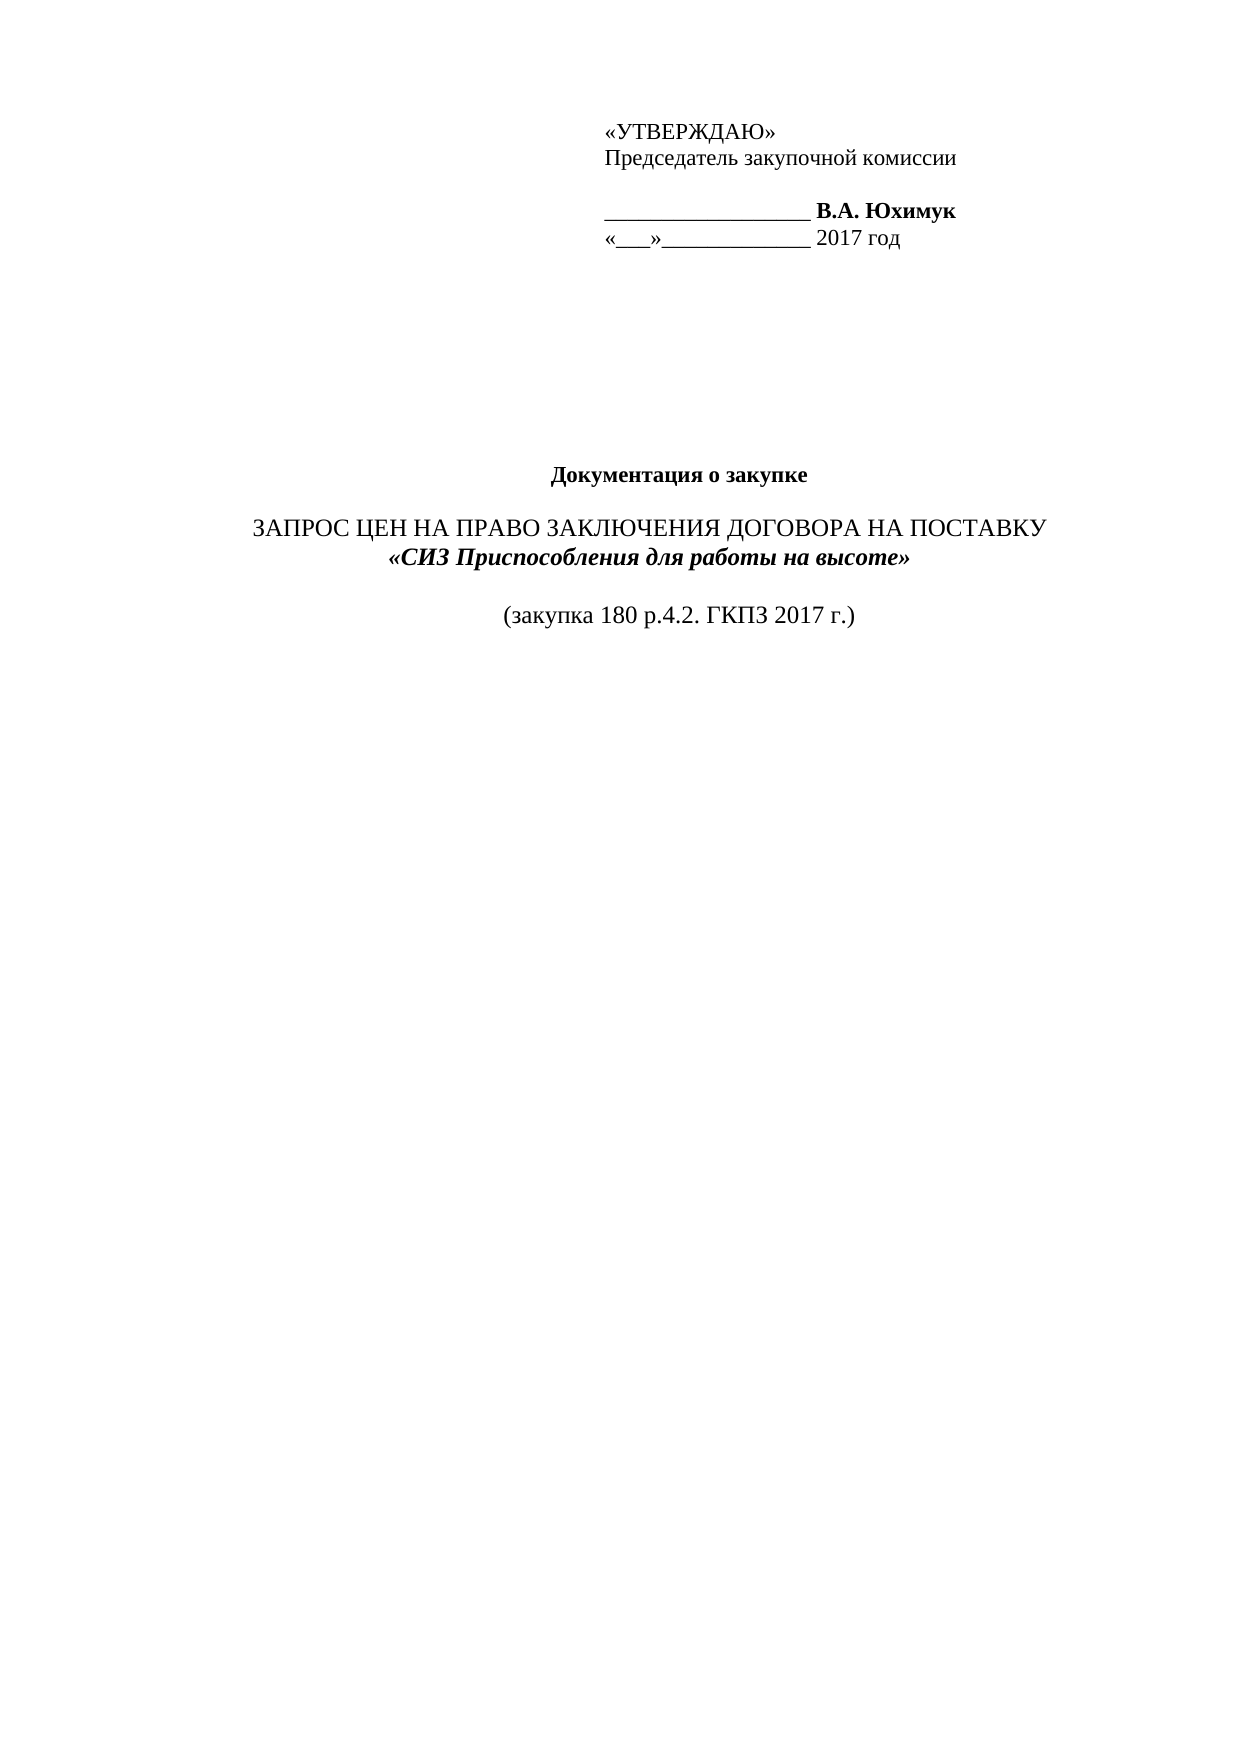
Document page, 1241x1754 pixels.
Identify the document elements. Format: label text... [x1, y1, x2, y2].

text __________________ В.А. Юхимук [604, 197, 1181, 223]
text «УТВЕРЖДАЮ» [604, 118, 1181, 144]
text (закупка 180 р.4.2. ГКПЗ 2017 г.) [118, 600, 1181, 628]
text «___»_____________ 2017 год [604, 223, 1181, 250]
list ЗАПРОС ЦЕН НА ПРАВО ЗАКЛЮЧЕНИЯ ДОГОВОРА НА ПОСТАВКУ [118, 513, 1181, 542]
text Документация о закупке [118, 461, 1181, 487]
text Председатель закупочной комиссии [604, 144, 1181, 171]
list «СИЗ Приспособления для работы на высоте» [118, 542, 1181, 571]
